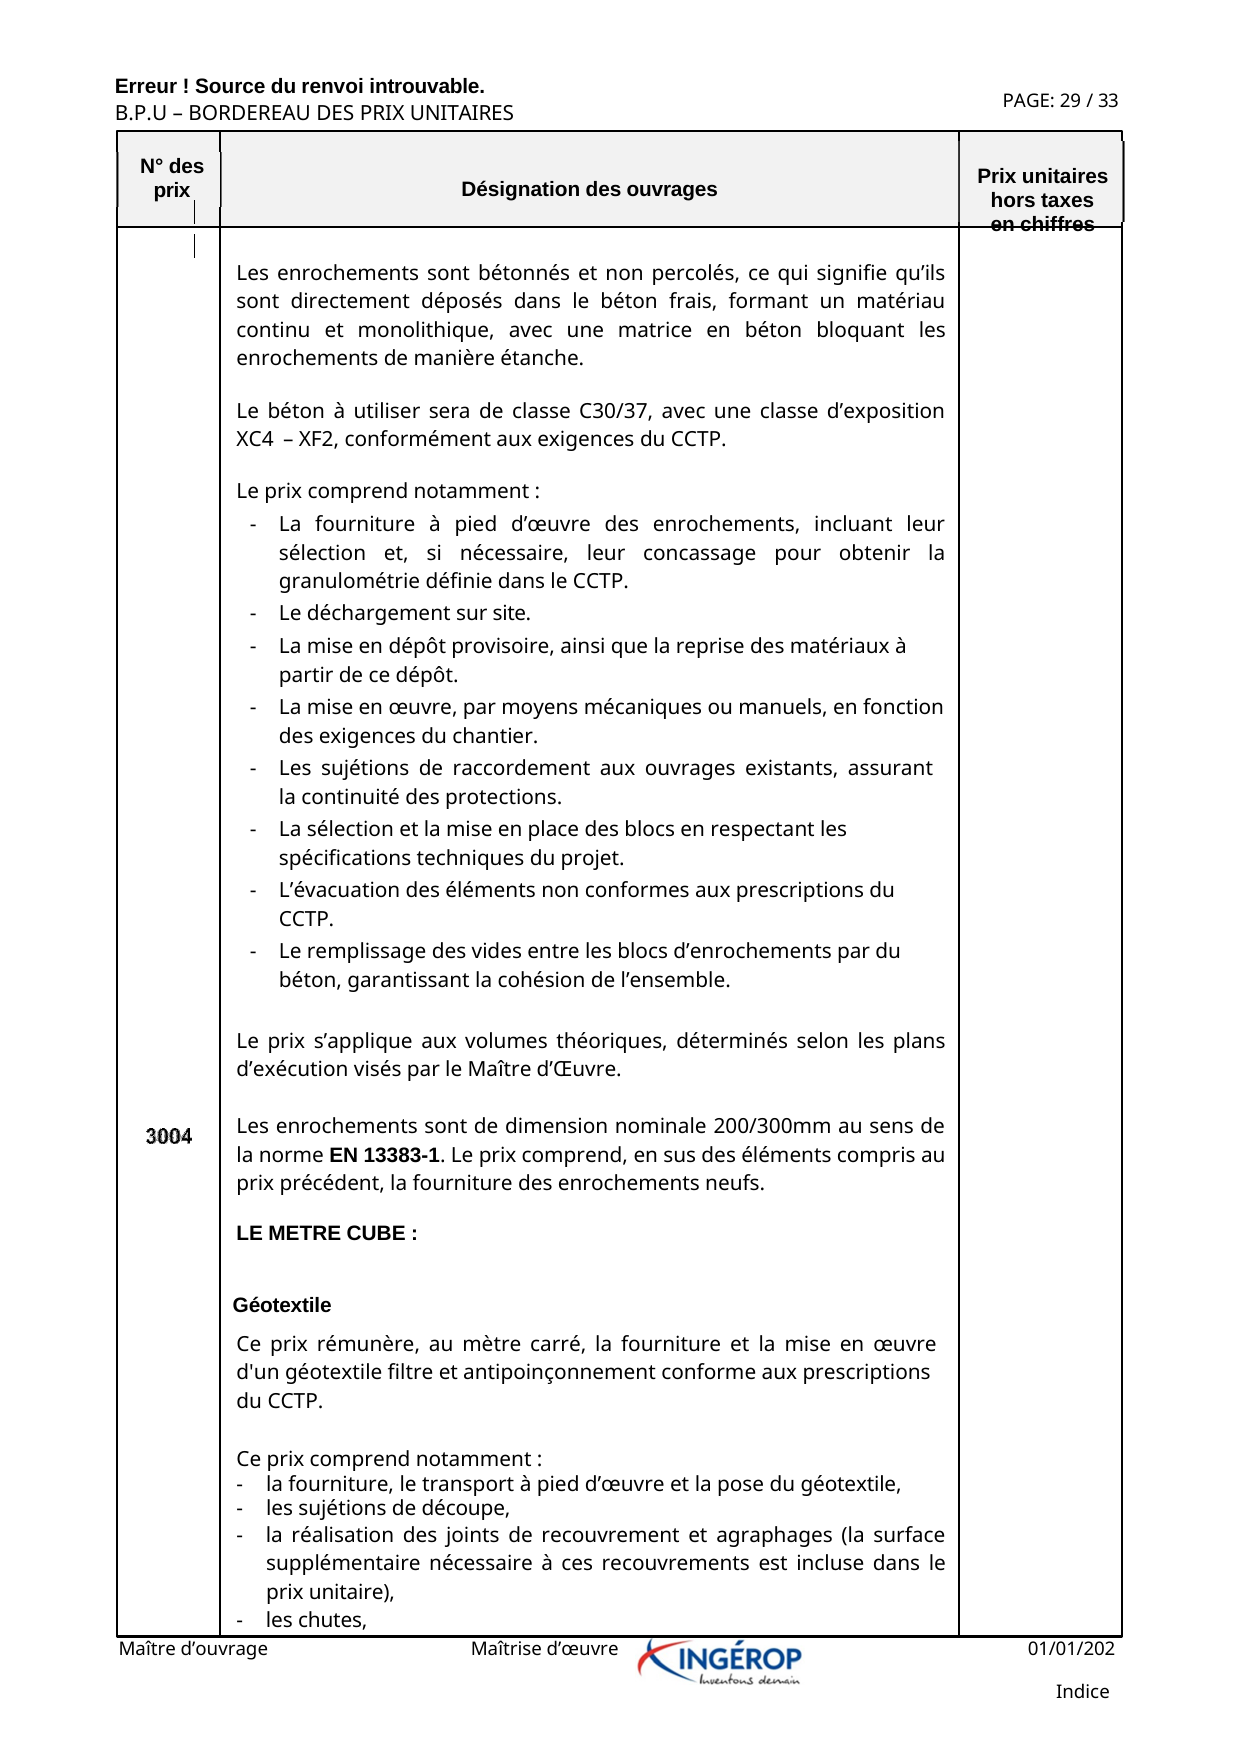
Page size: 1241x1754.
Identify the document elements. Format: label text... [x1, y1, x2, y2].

text Les enrochements sont de dimension nominale 200/300mm au sens de la norme EN 13383-1. Le prix comprend, en sus des éléments compris au prix précédent, la fourniture des enrochements neufs. [236, 1111, 945, 1197]
picture [146, 1128, 192, 1144]
list la fourniture, le transport à pied d’œuvre et la pose du géotextile, [236, 1472, 1166, 1496]
picture [106, 141, 1141, 222]
subtitle Prix unitaires hors taxes en chiffres [977, 164, 1117, 236]
subtitle LE METRE CUBE : [236, 1221, 945, 1245]
subtitle N° des prix [140, 154, 205, 202]
list L’évacuation des éléments non conformes aux prescriptions du CCTP. [249, 875, 945, 932]
text Le béton à utiliser sera de classe C30/37, avec une classe d’exposition XC4 – XF2, conformément aux exigences du CCTP. [236, 396, 945, 453]
subtitle Désignation des ouvrages [233, 176, 945, 200]
list La sélection et la mise en place des blocs en respectant les spécifications techniques du projet. [249, 814, 945, 871]
text Le prix s’applique aux volumes théoriques, déterminés selon les plans d’exécution visés par le Maître d’Œuvre. [236, 1026, 945, 1083]
list les sujétions de découpe, [236, 1496, 1166, 1520]
list Le déchargement sur site. [249, 598, 945, 627]
list la réalisation des joints de recouvrement et agraphages (la surface supplémentaire nécessaire à ces recouvrements est incluse dans le prix unitaire), [236, 1520, 946, 1605]
text Les enrochements sont bétonnés et non percolés, ce qui signifie qu’ils sont directement déposés dans le béton frais, formant un matériau continu et monolithique, avec une matrice en béton bloquant les enrochements de manière étanche. [236, 258, 945, 372]
list Les sujétions de raccordement aux ouvrages existants, assurant la continuité des protections. [249, 753, 945, 810]
list La mise en dépôt provisoire, ainsi que la reprise des matériaux à partir de ce dépôt. [249, 631, 945, 688]
text Ce prix comprend notamment : [236, 1444, 1166, 1472]
list La fourniture à pied d’œuvre des enrochements, incluant leur sélection et, si nécessaire, leur concassage pour obtenir la granulométrie définie dans le CCTP. [249, 509, 945, 594]
list les chutes, [236, 1606, 1166, 1634]
picture [635, 1638, 805, 1685]
list Le remplissage des vides entre les blocs d’enrochements par du béton, garantissant la cohésion de l’ensemble. [249, 936, 945, 993]
text Le prix comprend notamment : [236, 476, 945, 505]
list La mise en œuvre, par moyens mécaniques ou manuels, en fonction des exigences du chantier. [249, 692, 945, 749]
subtitle Géotextile [232, 1293, 1166, 1317]
text Ce prix rémunère, au mètre carré, la fourniture et la mise en œuvre d'un géotextile filtre et antipoinçonnement conforme aux prescriptions du CCTP. [236, 1329, 946, 1414]
